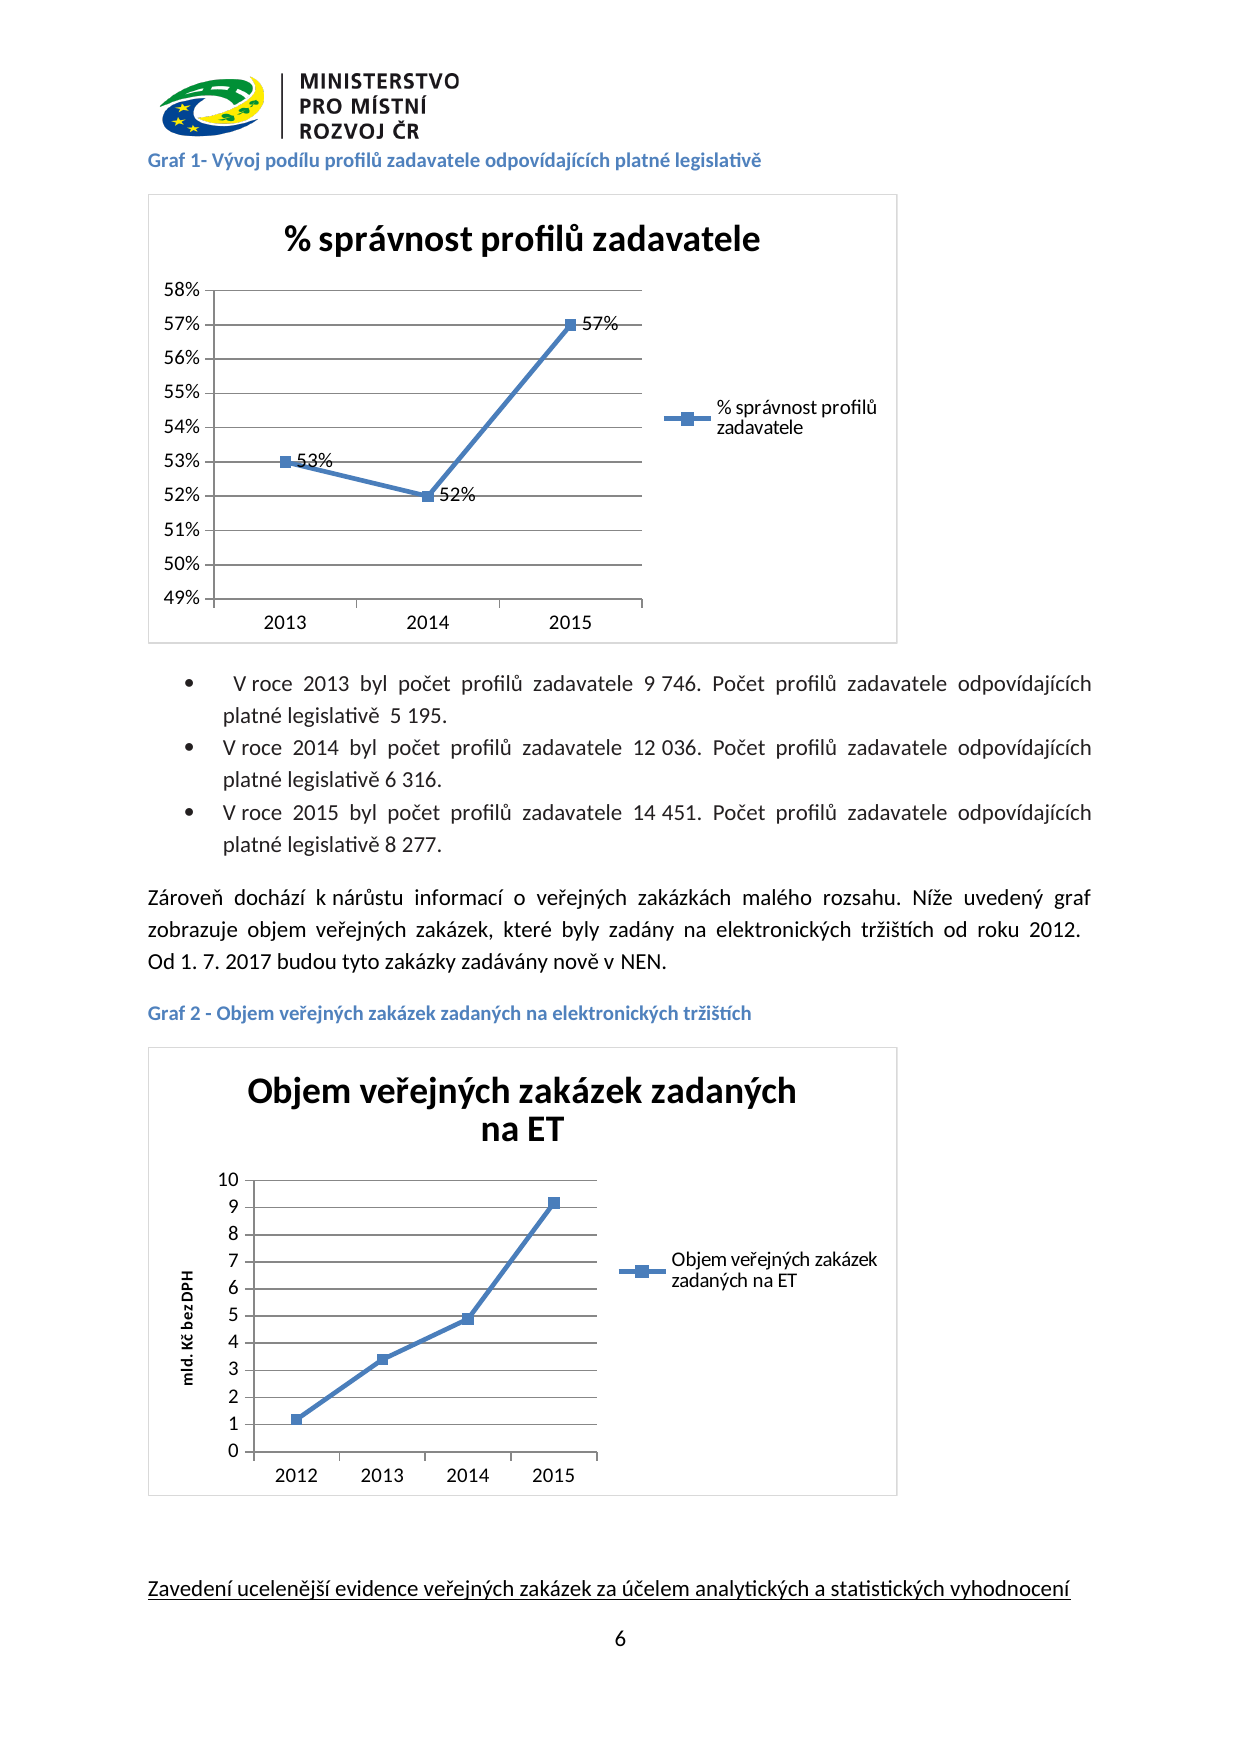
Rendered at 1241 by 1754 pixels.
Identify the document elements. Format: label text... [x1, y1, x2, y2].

list V roce 2013 byl počet profilů zadavatele 9 746. Počet profilů zadavatele odpovídajících platné legislativě 5 195. [185, 669, 1092, 729]
picture [159, 73, 459, 139]
text Zavedení ucelenější evidence veřejných zakázek za účelem analytických a statistických vyhodnocení [148, 1574, 1092, 1603]
text Zároveň dochází k nárůstu informací o veřejných zakázkách malého rozsahu. Níže uvedený graf zobrazuje objem veřejných zakázek, které byly zadány na elektronických tržištích od roku 2012. Od 1. 7. 2017 budou tyto zakázky zadávány nově v NEN. [148, 883, 1092, 975]
list V roce 2015 byl počet profilů zadavatele 14 451. Počet profilů zadavatele odpovídajících platné legislativě 8 277. [185, 798, 1092, 858]
text Graf 1- Vývoj podílu profilů zadavatele odpovídajících platné legislativě [148, 148, 1092, 173]
list V roce 2014 byl počet profilů zadavatele 12 036. Počet profilů zadavatele odpovídajících platné legislativě 6 316. [185, 733, 1092, 793]
text Graf 2 - Objem veřejných zakázek zadaných na elektronických tržištích [148, 1000, 1092, 1026]
